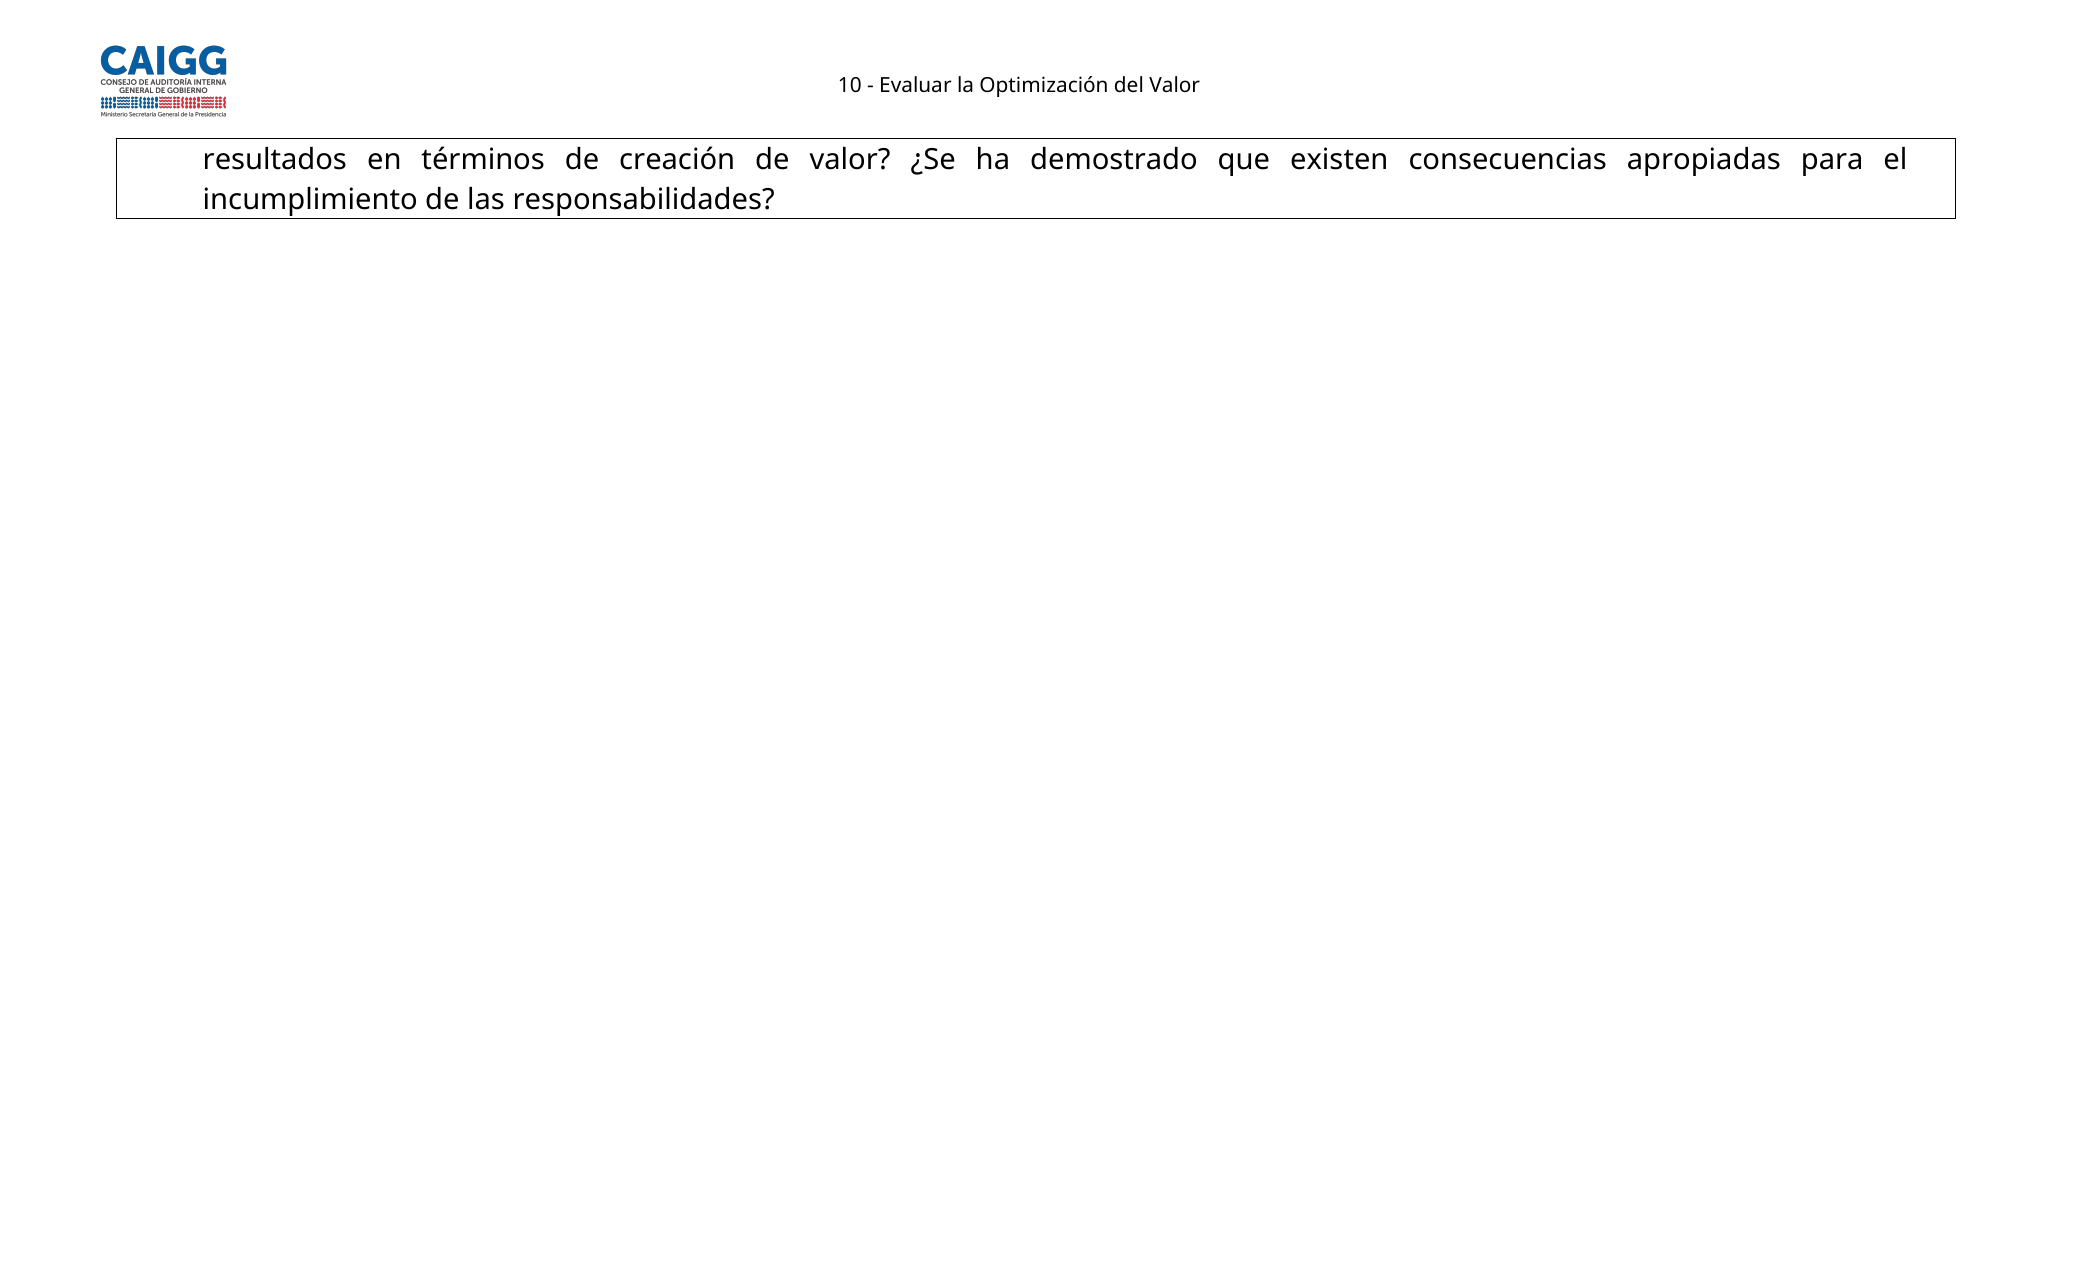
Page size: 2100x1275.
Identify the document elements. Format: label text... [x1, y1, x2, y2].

picture [93, 26, 234, 136]
